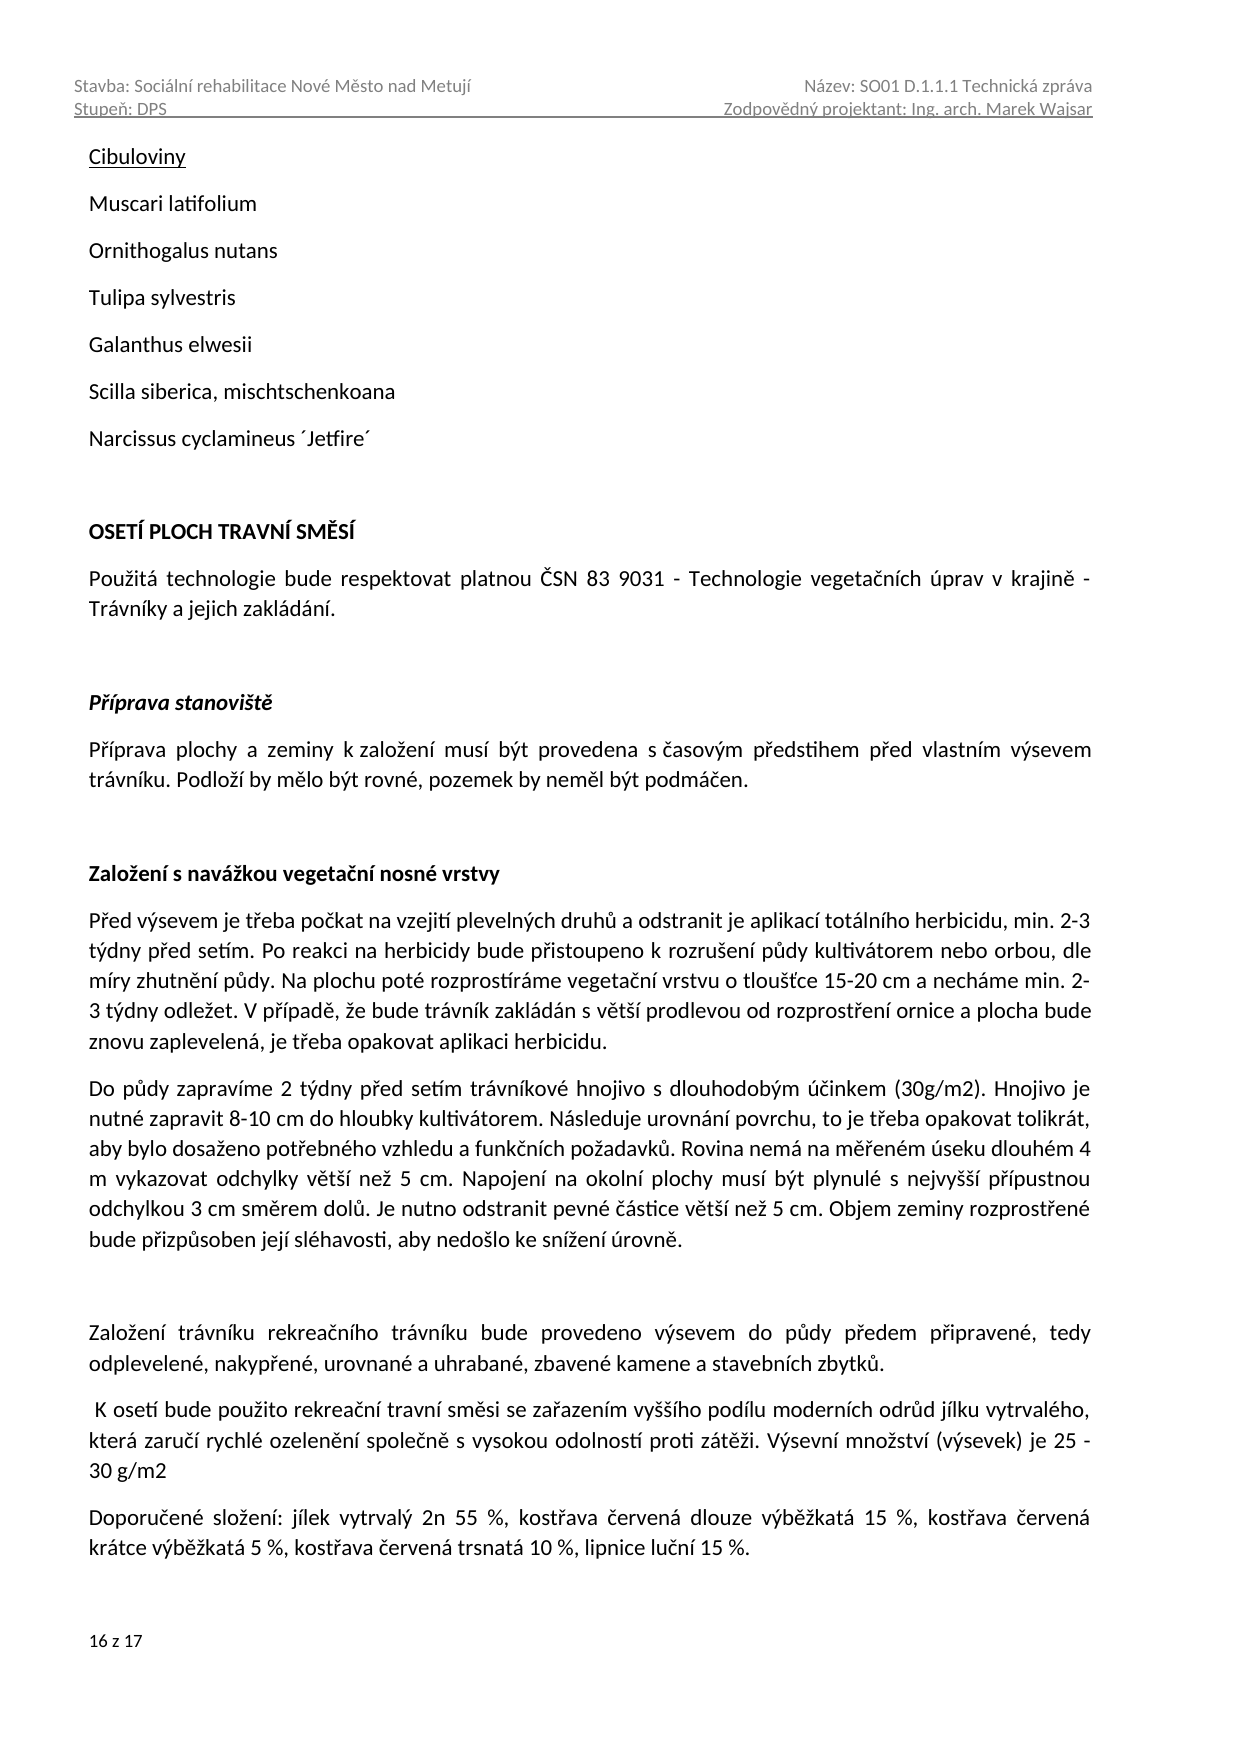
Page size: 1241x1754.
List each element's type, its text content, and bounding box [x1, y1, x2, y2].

text Muscari latifolium [89, 189, 1092, 217]
text Založení trávníku rekreačního trávníku bude provedeno výsevem do půdy předem připravené, tedy odplevelené, nakypřené, urovnané a uhrabané, zbavené kamene a stavebních zbytků. [89, 1318, 1092, 1377]
text Scilla siberica, mischtschenkoana [89, 377, 1092, 405]
text Galanthus elwesii [89, 330, 1092, 358]
text Ornithogalus nutans [89, 236, 1092, 264]
text Narcissus cyclamineus ´Jetfire´ [89, 424, 1092, 452]
text Příprava plochy a zeminy k založení musí být provedena s časovým předstihem před vlastním výsevem trávníku. Podloží by mělo být rovné, pozemek by neměl být podmáčen. [89, 735, 1092, 793]
text K osetí bude použito rekreační travní směsi se zařazením vyššího podílu moderních odrůd jílku vytrvalého, která zaručí rychlé ozelenění společně s vysokou odolností proti zátěži. Výsevní množství (výsevek) je 25 - 30 g/m2 [89, 1396, 1092, 1484]
text Před výsevem je třeba počkat na vzejití plevelných druhů a odstranit je aplikací totálního herbicidu, min. 2-3 týdny před setím. Po reakci na herbicidy bude přistoupeno k rozrušení půdy kultivátorem nebo orbou, dle míry zhutnění půdy. Na plochu poté rozprostíráme vegetační vrstvu o tloušťce 15-20 cm a necháme min. 2-3 týdny odležet. V případě, že bude trávník zakládán s větší prodlevou od rozprostření ornice a plocha bude znovu zaplevelená, je třeba opakovat aplikaci herbicidu. [89, 906, 1092, 1055]
text Do půdy zapravíme 2 týdny před setím trávníkové hnojivo s dlouhodobým účinkem (30g/m2). Hnojivo je nutné zapravit 8-10 cm do hloubky kultivátorem. Následuje urovnání povrchu, to je třeba opakovat tolikrát, aby bylo dosaženo potřebného vzhledu a funkčních požadavků. Rovina nemá na měřeném úseku dlouhém 4 m vykazovat odchylky větší než 5 cm. Napojení na okolní plochy musí být plynulé s nejvyšší přípustnou odchylkou 3 cm směrem dolů. Je nutno odstranit pevné částice větší než 5 cm. Objem zeminy rozprostřené bude přizpůsoben její sléhavosti, aby nedošlo ke snížení úrovně. [89, 1074, 1092, 1253]
text Cibuloviny [89, 142, 1092, 171]
text Založení s navážkou vegetační nosné vrstvy [89, 859, 1092, 887]
text Tulipa sylvestris [89, 283, 1092, 311]
text Doporučené složení: jílek vytrvalý 2n 55 %, kostřava červená dlouze výběžkatá 15 %, kostřava červená krátce výběžkatá 5 %, kostřava červená trsnatá 10 %, lipnice luční 15 %. [89, 1503, 1092, 1561]
text Příprava stanoviště [89, 688, 1092, 716]
text Použitá technologie bude respektovat platnou ČSN 83 9031 - Technologie vegetačních úprav v krajině - Trávníky a jejich zakládání. [89, 564, 1092, 623]
text OSETÍ PLOCH TRAVNÍ SMĚSÍ [89, 517, 1092, 546]
